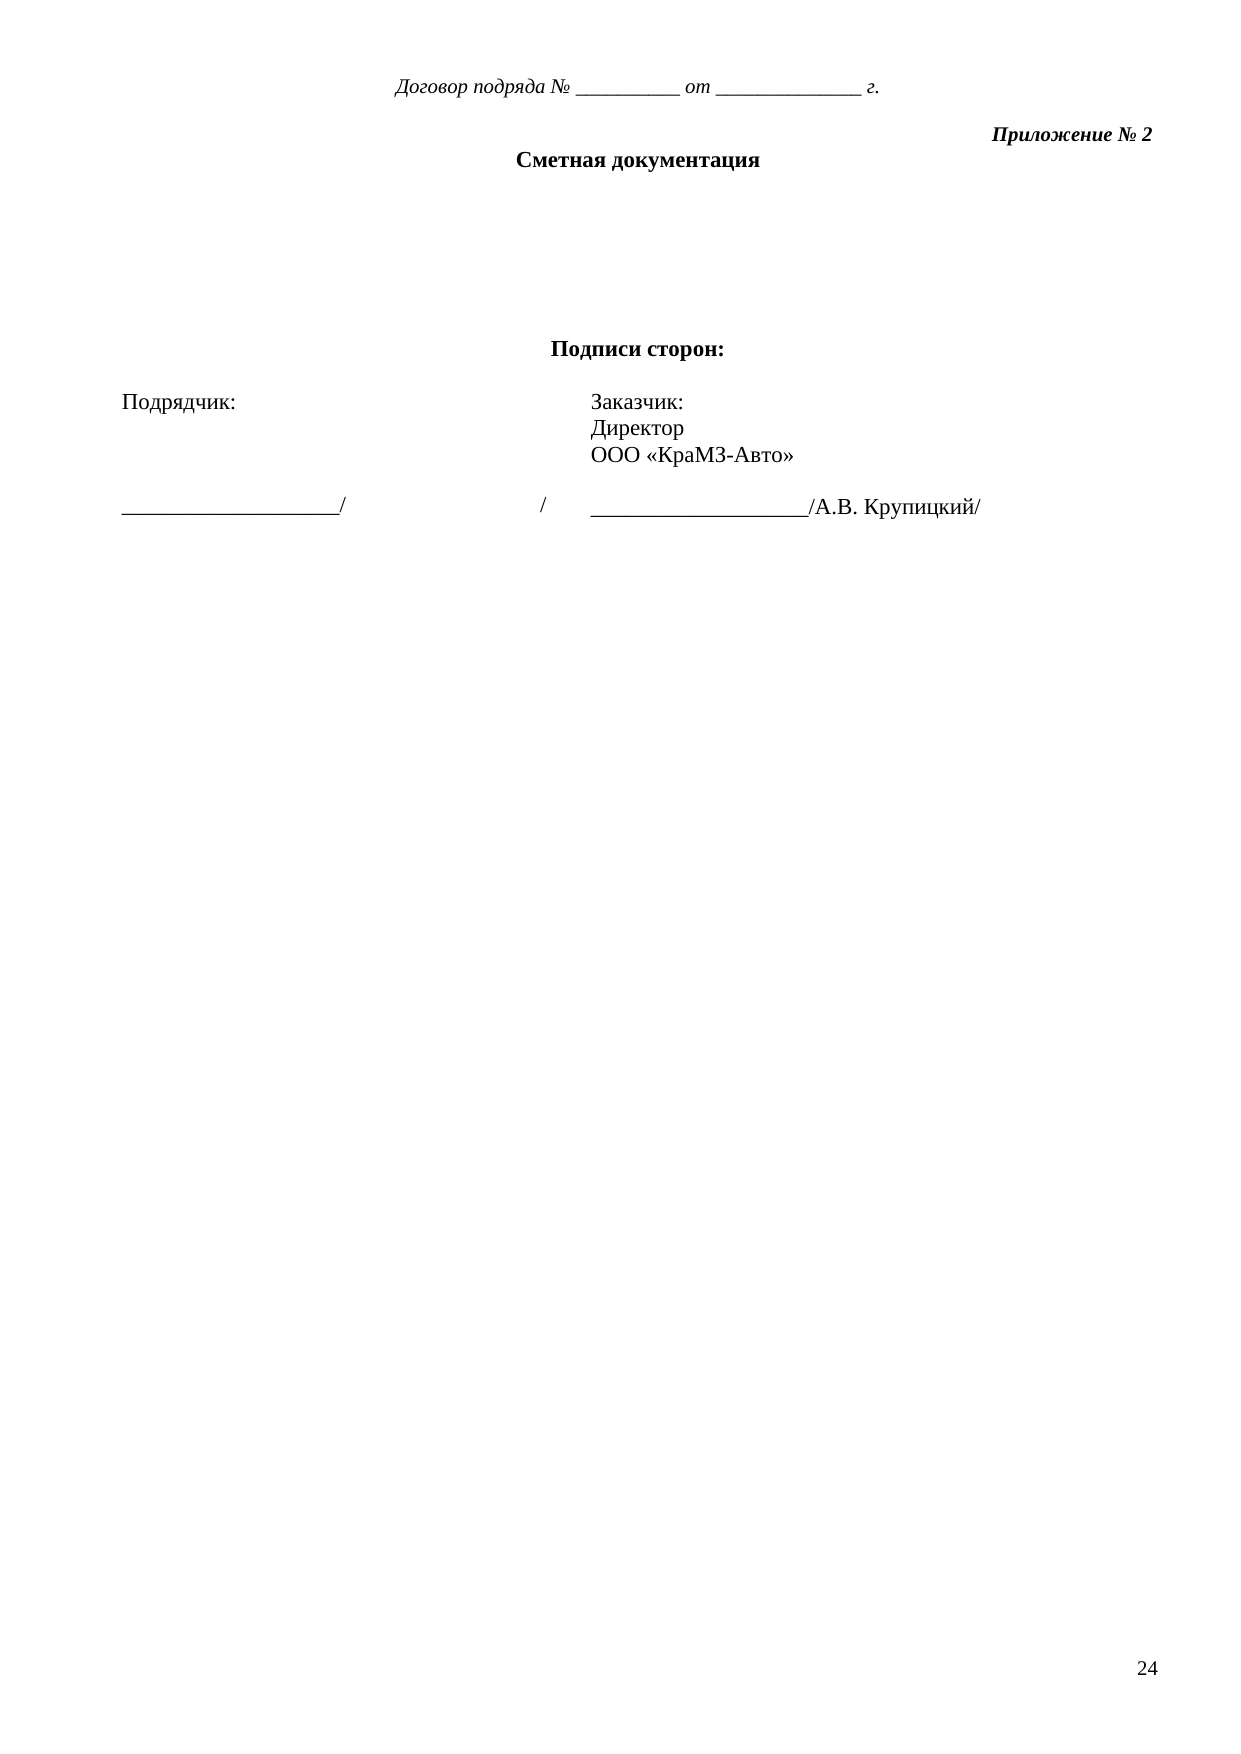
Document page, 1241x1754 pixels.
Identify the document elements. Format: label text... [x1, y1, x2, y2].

table_header Подрядчик: ___________________/ / [107, 388, 579, 520]
text Подписи сторон: [118, 335, 1157, 362]
table_header Заказчик: Директор ООО «КраМЗ-Авто» ___________________/А.В. Крупицкий/ [579, 388, 1074, 520]
list Приложение № 2 Сметная документация [118, 122, 1157, 172]
